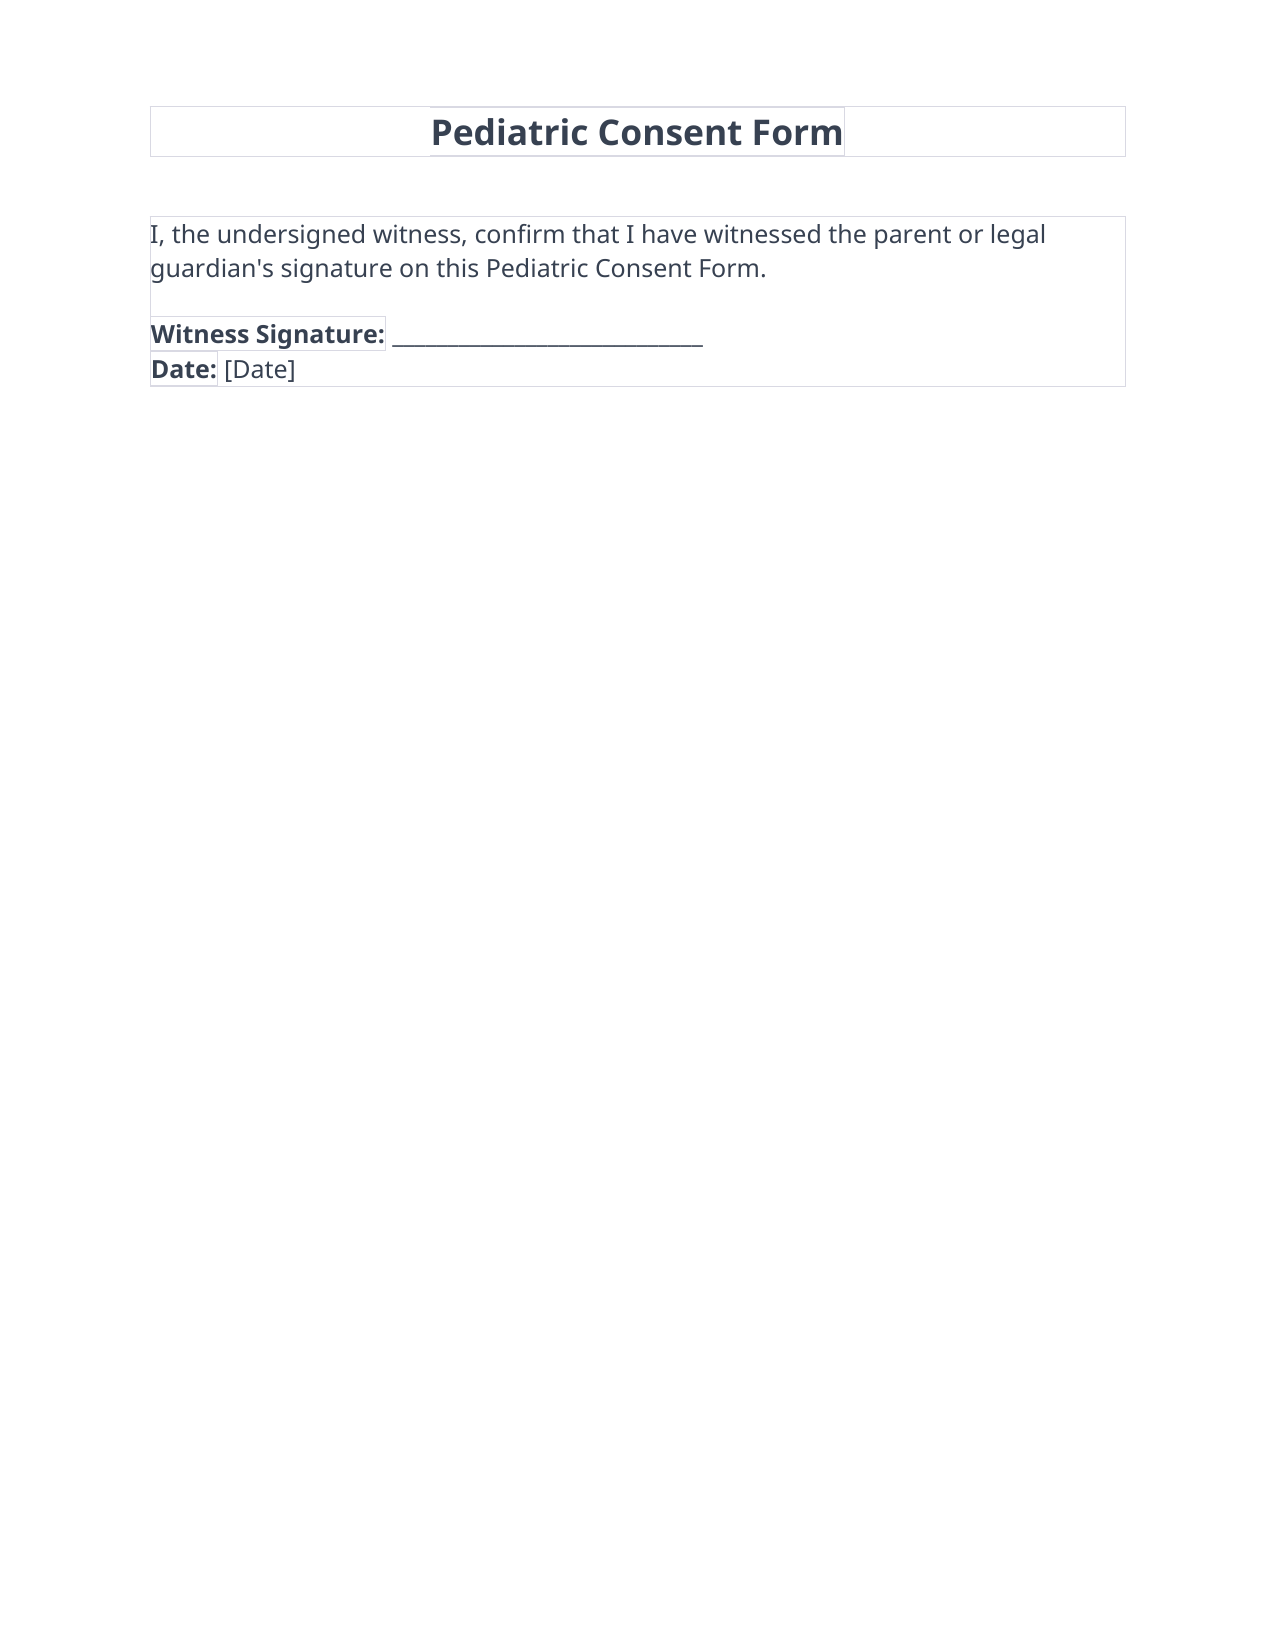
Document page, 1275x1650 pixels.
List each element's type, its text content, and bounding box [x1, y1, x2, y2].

text I, the undersigned witness, confirm that I have witnessed the parent or legal guardian's signature on this Pediatric Consent Form. [151, 217, 1125, 284]
text Witness Signature: ____________________________ Date: [Date] [151, 317, 385, 350]
text Witness Signature: ____________________________ Date: [Date] [218, 315, 1125, 386]
